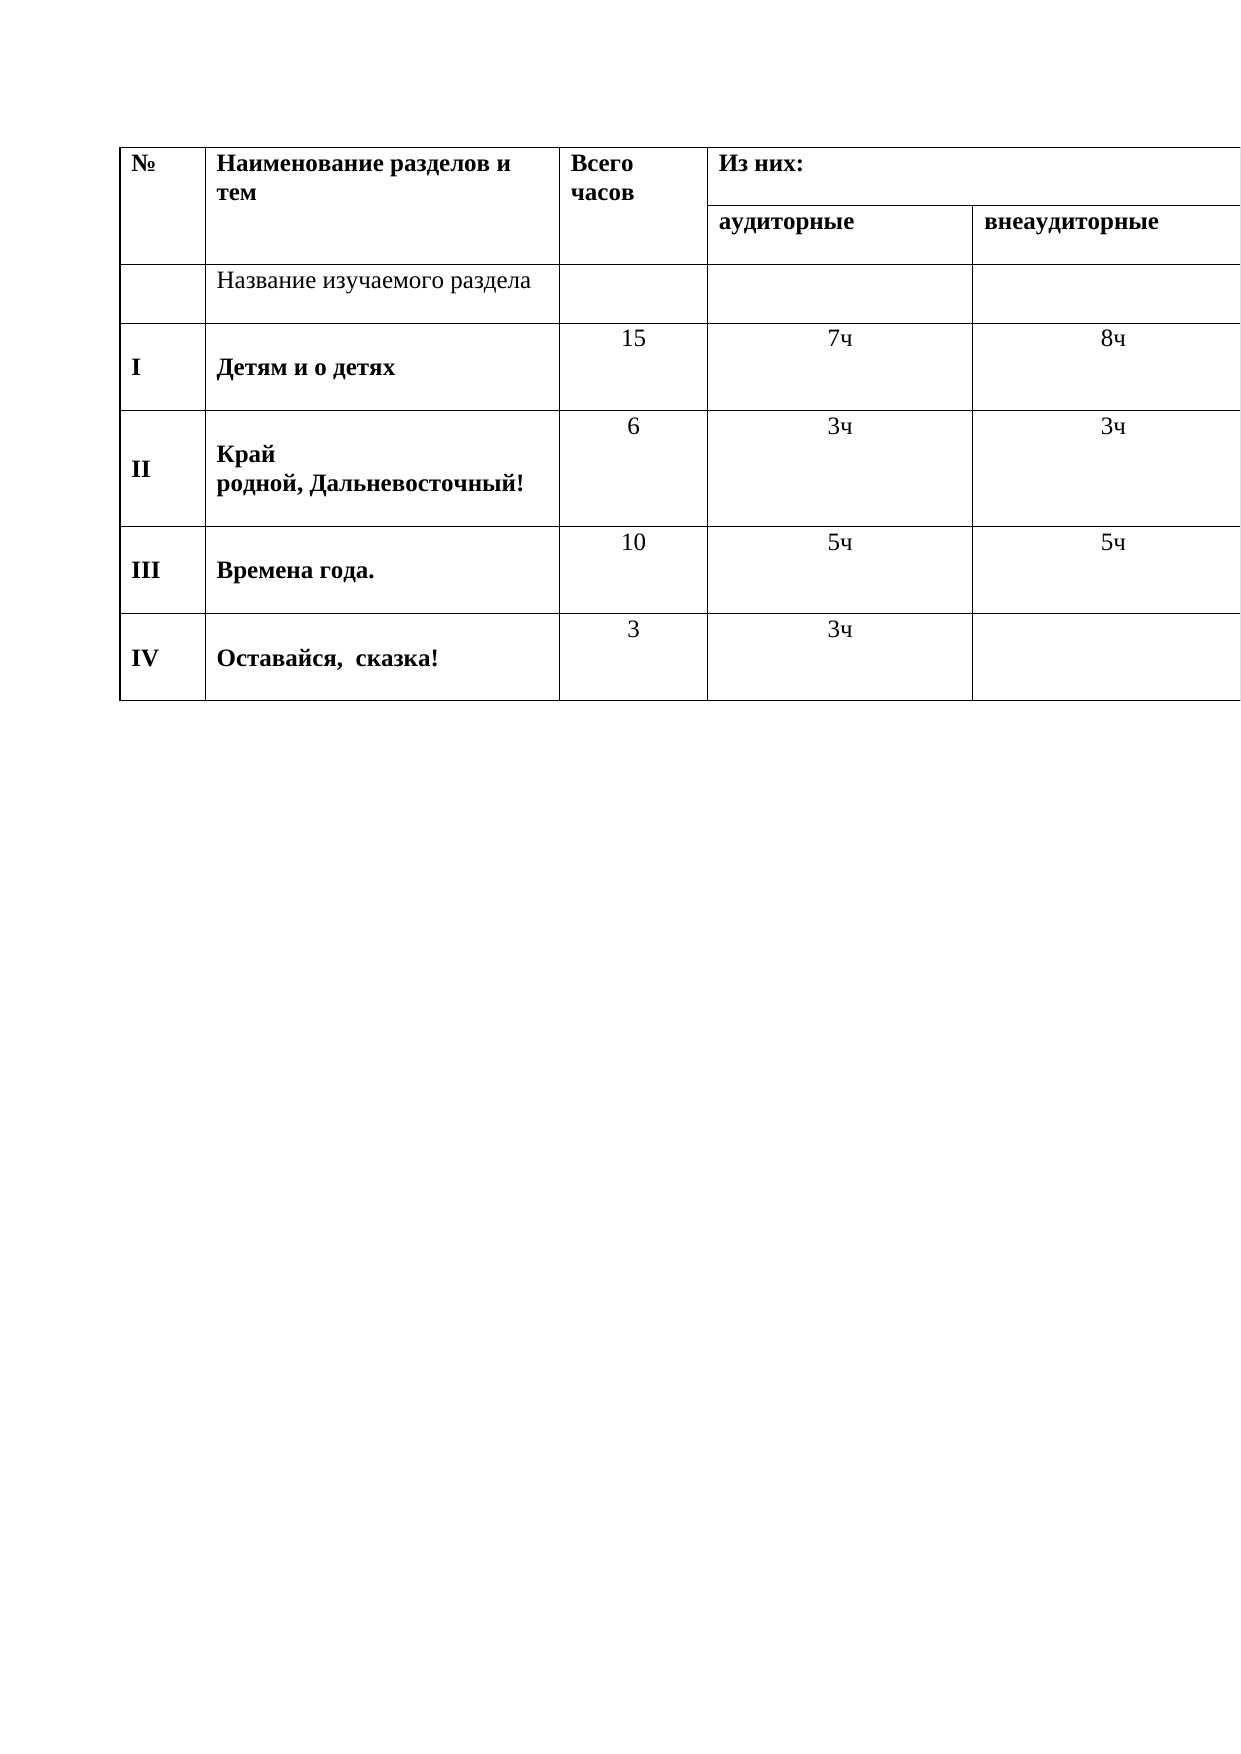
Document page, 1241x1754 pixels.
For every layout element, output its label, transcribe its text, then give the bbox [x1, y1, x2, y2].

table_cell [560, 265, 707, 322]
table_cell [973, 265, 1240, 322]
table_cell 8ч [973, 324, 1240, 410]
table_cell [973, 614, 1240, 700]
table_cell Название изучаемого раздела [206, 265, 559, 322]
table_header Из них: [708, 148, 1240, 205]
table_header Наименование разделов и тем [206, 148, 559, 264]
table_cell 5ч [973, 527, 1240, 613]
table_cell II [121, 411, 205, 526]
table_cell аудиторные [708, 206, 972, 264]
table_cell IV [121, 614, 205, 700]
table_header № [121, 148, 205, 264]
table_cell III [121, 527, 205, 613]
table_cell [121, 265, 205, 322]
table_cell 5ч [708, 527, 972, 613]
table_cell Край родной, Дальневосточный! [206, 411, 559, 526]
table_cell 3 [560, 614, 707, 700]
table_cell 10 [560, 527, 707, 613]
table_cell Оставайся, сказка! [206, 614, 559, 700]
table_cell 3ч [708, 614, 972, 700]
table_cell 3ч [973, 411, 1240, 526]
table_cell [708, 265, 972, 322]
table_cell 3ч [708, 411, 972, 526]
table_header Всего часов [560, 148, 707, 264]
table_cell I [121, 324, 205, 410]
table_cell внеаудиторные [973, 206, 1240, 264]
table_cell Времена года. [206, 527, 559, 613]
table_cell 7ч [708, 324, 972, 410]
table_cell 6 [560, 411, 707, 526]
table_cell 15 [560, 324, 707, 410]
table_cell Детям и о детях [206, 324, 559, 410]
